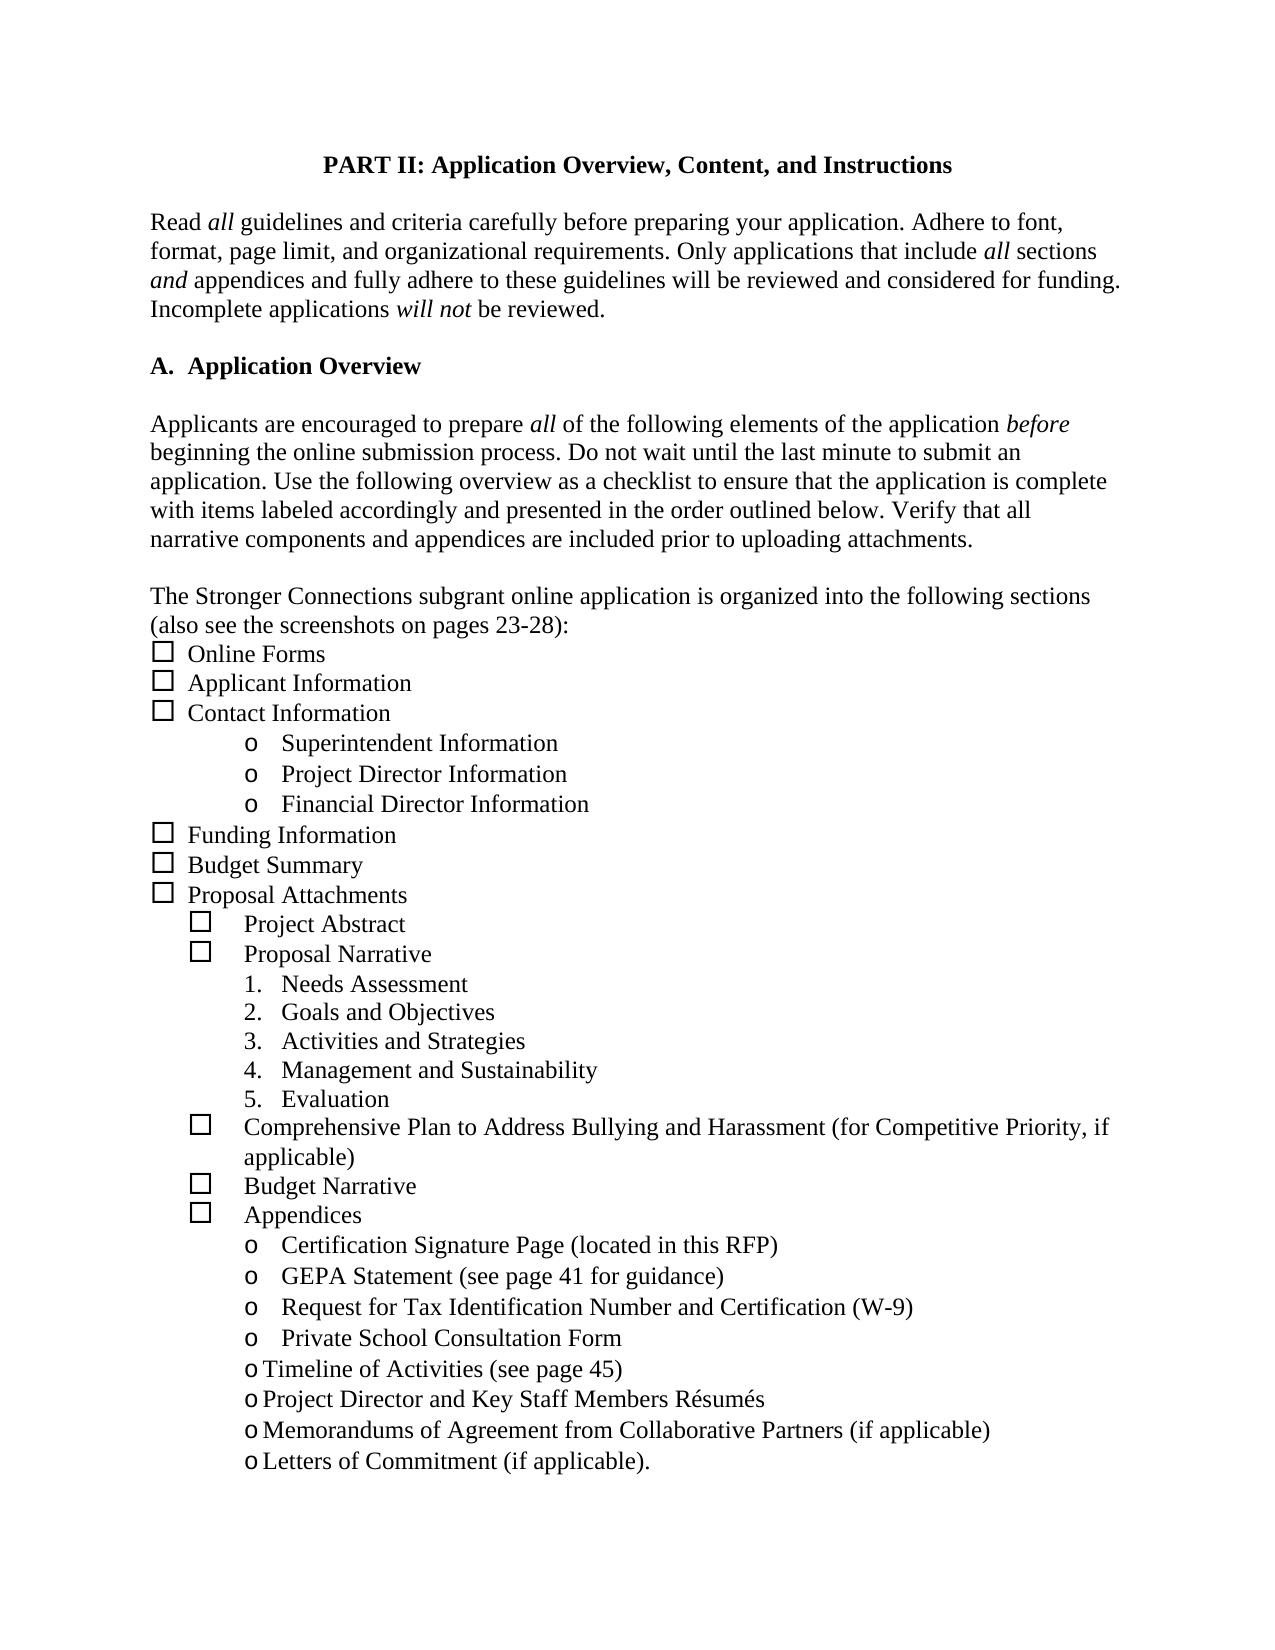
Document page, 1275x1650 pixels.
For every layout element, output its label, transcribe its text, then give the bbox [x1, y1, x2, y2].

list Certification Signature Page (located in this RFP) [244, 1230, 1125, 1261]
list Timeline of Activities (see page 45) [244, 1354, 1125, 1384]
list Appendices [187, 1201, 1125, 1230]
list Request for Tax Identification Number and Certification (W-9) [244, 1292, 1125, 1323]
list Letters of Commitment (if applicable). [244, 1446, 1125, 1477]
list Comprehensive Plan to Address Bullying and Harassment (for Competitive Priority, if applicable) [187, 1112, 1125, 1171]
list Memorandums of Agreement from Collaborative Partners (if applicable) [244, 1415, 1125, 1446]
list Project Director Information [244, 759, 1125, 789]
list Needs Assessment [244, 969, 1125, 997]
list Online Forms [150, 639, 1125, 668]
list Goals and Objectives [244, 997, 1125, 1026]
subtitle PART II: Application Overview, Content, and Instructions [150, 150, 1125, 179]
list Project Abstract [187, 909, 1125, 939]
text Read all guidelines and criteria carefully before preparing your application. Adhere to font, format, page limit, and organizational requirements. Only applications that include all sections and appendices and fully adhere to these guidelines will be reviewed and considered for funding. Incomplete applications will not be reviewed. [150, 207, 1125, 322]
list Funding Information [150, 820, 1125, 850]
list Management and Sustainability [244, 1055, 1125, 1084]
list Financial Director Information [244, 789, 1125, 820]
list Project Director and Key Staff Members Résumés [244, 1384, 1125, 1415]
list Activities and Strategies [244, 1026, 1125, 1055]
list GEPA Statement (see page 41 for guidance) [244, 1261, 1125, 1292]
list Proposal Attachments [150, 880, 1125, 909]
list Budget Narrative [187, 1171, 1125, 1201]
list Contact Information [150, 698, 1125, 728]
list Budget Summary [150, 850, 1125, 880]
text The Stronger Connections subgrant online application is organized into the following sections (also see the screenshots on pages 23-28): [150, 581, 1125, 639]
subtitle Application Overview [150, 351, 1125, 380]
text Applicants are encouraged to prepare all of the following elements of the application before beginning the online submission process. Do not wait until the last minute to submit an application. Use the following overview as a checklist to ensure that the application is complete with items labeled accordingly and presented in the order outlined below. Verify that all narrative components and appendices are included prior to uploading attachments. [150, 409, 1125, 552]
list Evaluation [244, 1084, 1125, 1112]
list Proposal Narrative [187, 939, 1125, 969]
list Private School Consultation Form [244, 1323, 1125, 1354]
list Applicant Information [150, 668, 1125, 698]
list Superintendent Information [244, 728, 1125, 759]
